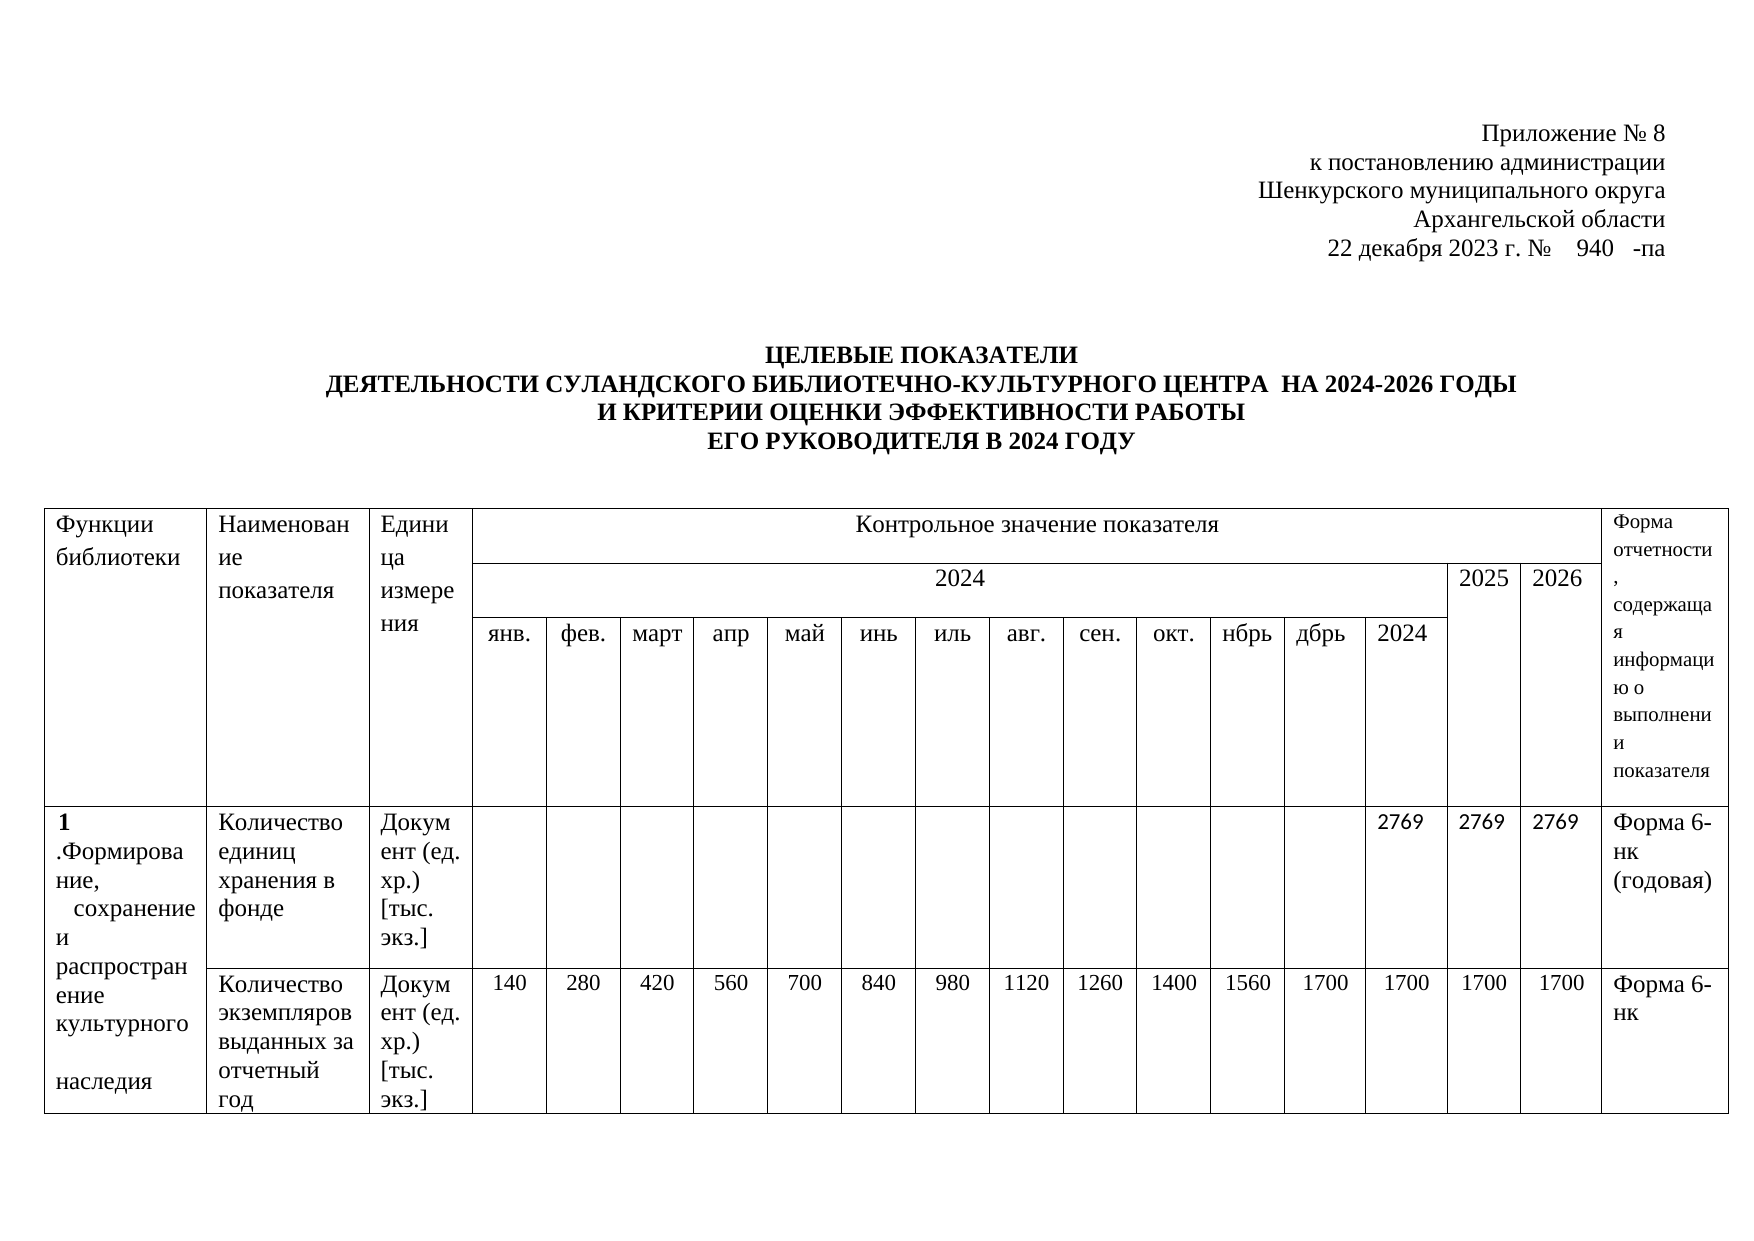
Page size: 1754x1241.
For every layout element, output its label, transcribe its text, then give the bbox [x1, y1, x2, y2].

table_cell март [621, 618, 693, 806]
table_cell Документ (ед. хр.) [тыс. экз.] [370, 807, 472, 968]
table_cell 1.Формирование, сохранение и распространение культурного наследия [45, 807, 206, 1112]
table_cell 1260 [1064, 969, 1136, 1112]
table_cell иль [916, 618, 989, 806]
table_cell 560 [694, 969, 767, 1112]
title И КРИТЕРИИ ОЦЕНКИ ЭФФЕКТИВНОСТИ РАБОТЫ [177, 397, 1665, 426]
table_header Контрольное значение показателя [473, 509, 1601, 562]
title Архангельской области [177, 204, 1665, 233]
table_cell Форма 6-нк (годовая) [1602, 807, 1728, 968]
table_cell апр [694, 618, 767, 806]
table_cell 840 [842, 969, 915, 1112]
text 22 декабря 2023 г. № 940 -па [177, 233, 1665, 262]
table_cell 1700 [1366, 969, 1447, 1112]
table_header Наименование показателя [207, 509, 369, 806]
table_cell [473, 807, 546, 968]
table_cell Количество единиц хранения в фонде [207, 807, 369, 968]
table_cell 2769 [1366, 807, 1447, 968]
table_cell [1137, 807, 1210, 968]
table_cell инь [842, 618, 915, 806]
table_cell 980 [916, 969, 989, 1112]
table_cell [990, 807, 1063, 968]
table_header Форма отчетности, содержащая информацию о выполнении показателя [1602, 509, 1728, 806]
title к постановлению администрации [177, 147, 1665, 176]
title ЦЕЛЕВЫЕ ПОКАЗАТЕЛИ [177, 340, 1665, 369]
table_cell нбрь [1211, 618, 1284, 806]
table_cell 1560 [1211, 969, 1284, 1112]
table_cell [916, 807, 989, 968]
table_cell фев. [547, 618, 620, 806]
table_cell май [768, 618, 841, 806]
table_cell 1700 [1521, 969, 1601, 1112]
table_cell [370, 969, 472, 1112]
table_cell [621, 807, 693, 968]
table_cell 2769 [1521, 807, 1601, 968]
table_cell 2024 [473, 564, 1447, 617]
table_cell янв. [473, 618, 546, 806]
table_cell 420 [621, 969, 693, 1112]
table_cell [1211, 807, 1284, 968]
table_cell 2026 [1521, 564, 1601, 806]
table_cell [694, 807, 767, 968]
table_cell 2769 [1448, 807, 1520, 968]
table_cell Форма 6-нк [1602, 969, 1728, 1112]
table_cell [1064, 807, 1136, 968]
table_cell 700 [768, 969, 841, 1112]
title ДЕЯТЕЛЬНОСТИ СУЛАНДСКОГО БИБЛИОТЕЧНО-КУЛЬТУРНОГО ЦЕНТРА НА 2024-2026 ГОДЫ [177, 369, 1665, 397]
table_cell [1285, 807, 1365, 968]
table_header Функции библиотеки [45, 509, 206, 806]
table_cell [768, 807, 841, 968]
table_cell 1700 [1448, 969, 1520, 1112]
table_cell 280 [547, 969, 620, 1112]
table_cell 2025 [1448, 564, 1520, 806]
table_cell [547, 807, 620, 968]
table_cell 2024 [1366, 618, 1447, 806]
table_cell 1700 [1285, 969, 1365, 1112]
title Приложение № 8 [177, 118, 1665, 147]
table_cell окт. [1137, 618, 1210, 806]
table_cell авг. [990, 618, 1063, 806]
table_cell 140 [473, 969, 546, 1112]
table_cell сен. [1064, 618, 1136, 806]
table_header Единица измерения [370, 509, 472, 806]
table_cell [842, 807, 915, 968]
table_cell дбрь [1285, 618, 1365, 806]
title ЕГО РУКОВОДИТЕЛЯ В 2024 ГОДУ [177, 426, 1665, 455]
table_cell 1400 [1137, 969, 1210, 1112]
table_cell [207, 969, 369, 1112]
table_cell 1120 [990, 969, 1063, 1112]
title Шенкурского муниципального округа [177, 176, 1665, 204]
